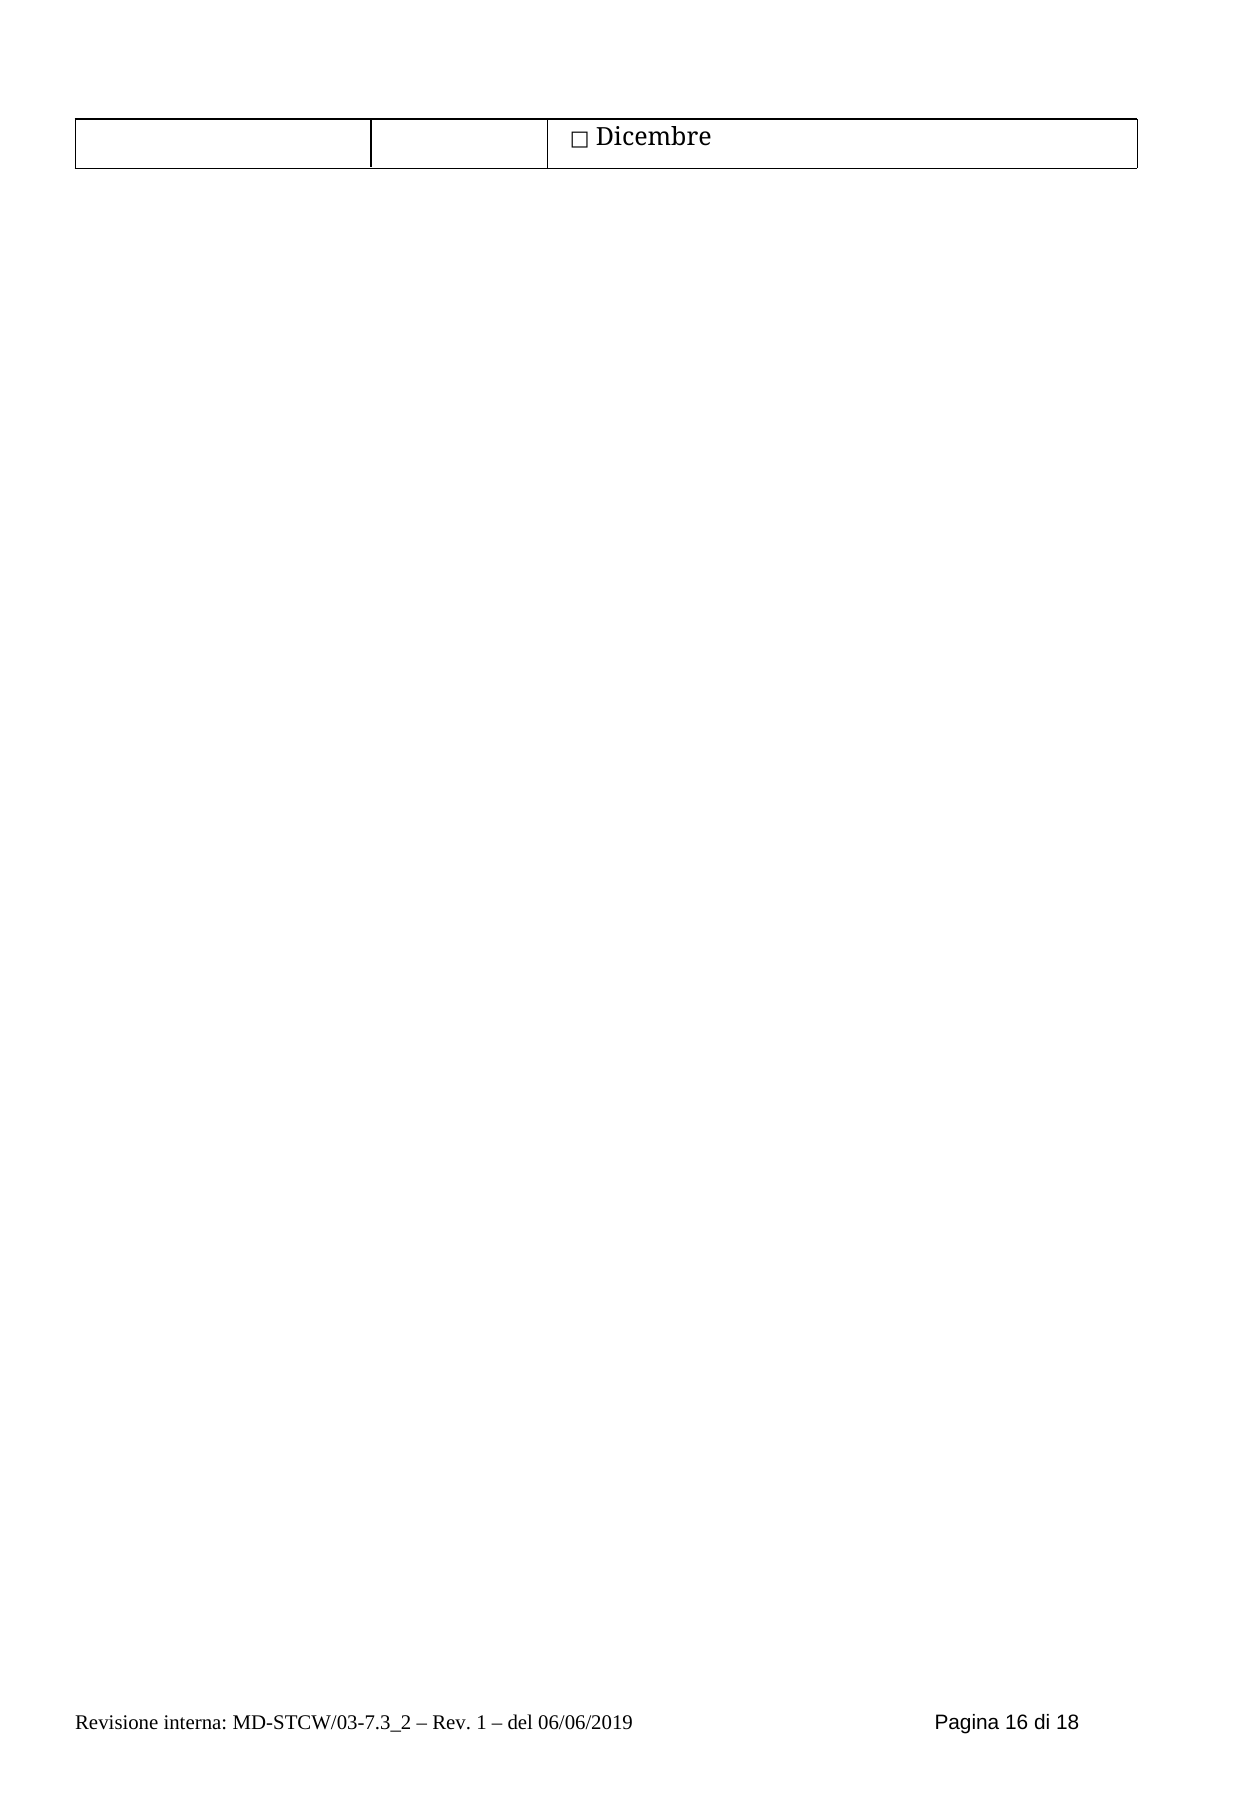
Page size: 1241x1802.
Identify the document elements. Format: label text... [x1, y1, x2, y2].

table_cell Periodo [370, 120, 547, 168]
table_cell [548, 120, 744, 168]
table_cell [744, 120, 941, 168]
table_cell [941, 120, 1137, 168]
